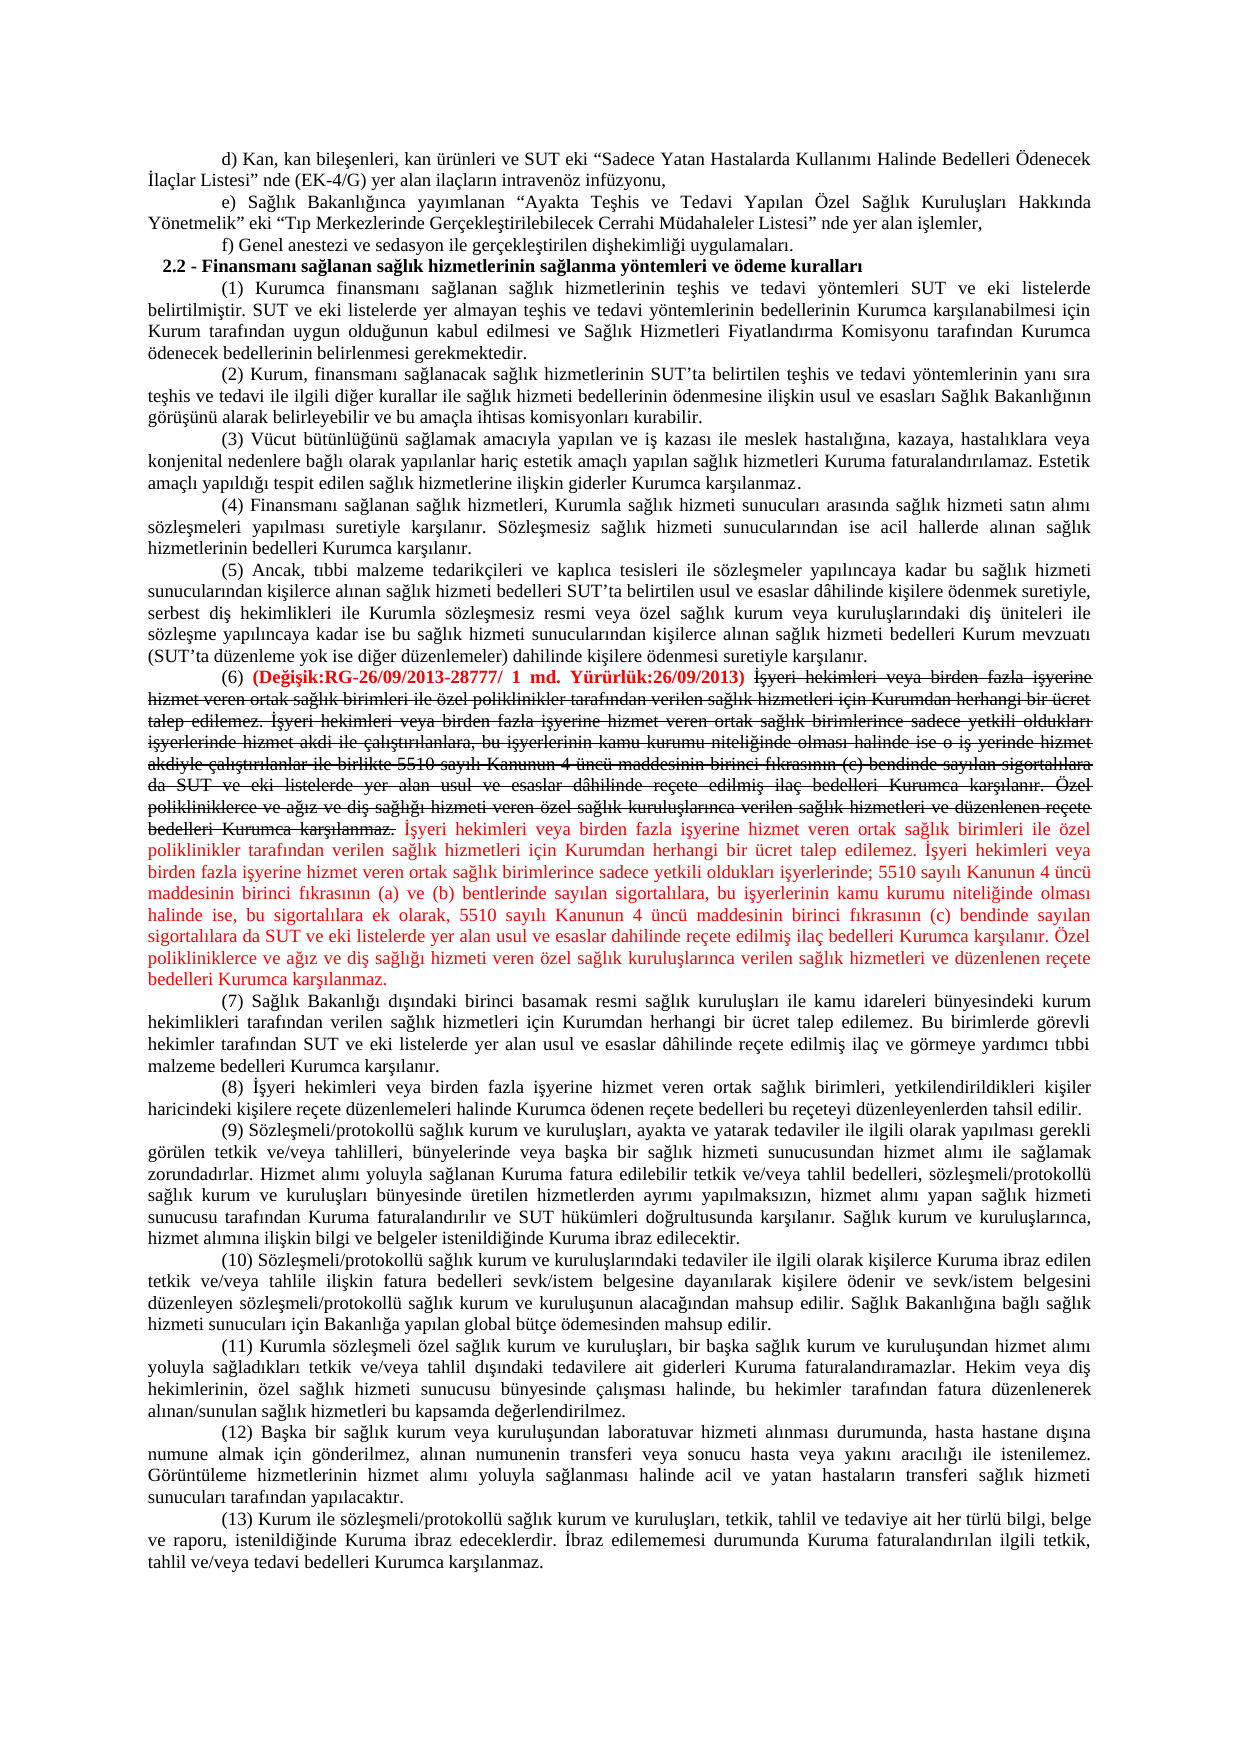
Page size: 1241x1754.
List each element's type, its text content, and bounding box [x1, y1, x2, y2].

text d) Kan, kan bileşenleri, kan ürünleri ve SUT eki “Sadece Yatan Hastalarda Kullanımı Halinde Bedelleri Ödenecek İlaçlar Listesi” nde (EK-4/G) yer alan ilaçların intravenöz infüzyonu, [148, 212, 1093, 255]
text (5) Ancak, tıbbi malzeme tedarikçileri ve kaplıca tesisleri ile sözleşmeler yapılıncaya kadar bu sağlık hizmeti sunucularından kişilerce alınan sağlık hizmeti bedelleri SUT’ta belirtilen usul ve esaslar dâhilinde kişilere ödenmek suretiyle, serbest diş hekimlikleri ile Kurumla sözleşmesiz resmi veya özel sağlık kurum veya kuruluşlarındaki diş üniteleri ile sözleşme yapılıncaya kadar ise bu sağlık hizmeti sunucularından kişilerce alınan sağlık hizmeti bedelleri Kurum mevzuatı (SUT’ta düzenleme yok ise diğer düzenlemeler) dahilinde kişilere ödenmesi suretiyle karşılanır. [148, 623, 1093, 731]
text (7) Sağlık Bakanlığı dışındaki birinci basamak resmi sağlık kuruluşları ile kamu idareleri bünyesindeki kurum hekimlikleri tarafından verilen sağlık hizmetleri için Kurumdan herhangi bir ücret talep edilemez. Bu birimlerde görevli hekimler tarafından SUT ve eki listelerde yer alan usul ve esaslar dâhilinde reçete edilmiş ilaç ve görmeye yardımcı tıbbi malzeme bedelleri Kurumca karşılanır. [148, 1054, 1093, 1141]
text (8) İşyeri hekimleri veya birden fazla işyerine hizmet veren ortak sağlık birimleri, yetkilendirildikleri kişiler haricindeki kişilere reçete düzenlemeleri halinde Kurumca ödenen reçete bedelleri bu reçeteyi düzenleyenlerden tahsil edilir. [148, 1141, 1093, 1184]
text ç) Hemodiyaliz tedavileri, [148, 191, 1093, 212]
text e) Sağlık Bakanlığınca yayımlanan “Ayakta Teşhis ve Tedavi Yapılan Özel Sağlık Kuruluşları Hakkında Yönetmelik” eki “Tıp Merkezlerinde Gerçekleştirilebilecek Cerrahi Müdahaleler Listesi” nde yer alan işlemler, [148, 255, 1093, 298]
text (11) Kurumla sözleşmeli özel sağlık kurum ve kuruluşları, bir başka sağlık kurum ve kuruluşundan hizmet alımı yoluyla sağladıkları tetkik ve/veya tahlil dışındaki tedavilere ait giderleri Kuruma faturalandıramazlar. Hekim veya diş hekimlerinin, özel sağlık hizmeti sunucusu bünyesinde çalışması halinde, bu hekimler tarafından fatura düzenlenerek alınan/sunulan sağlık hizmetleri bu kapsamda değerlendirilmez. [148, 1399, 1093, 1486]
text (3) Vücut bütünlüğünü sağlamak amacıyla yapılan ve iş kazası ile meslek hastalığına, kazaya, hastalıklara veya konjenital nedenlere bağlı olarak yapılanlar hariç estetik amaçlı yapılan sağlık hizmetleri Kuruma faturalandırılamaz. Estetik amaçlı yapıldığı tespit edilen sağlık hizmetlerine ilişkin giderler Kurumca karşılanmaz. [148, 493, 1093, 559]
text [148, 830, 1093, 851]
text (6) (Değişik:RG-26/09/2013-28777/ 1 md. Yürürlük:26/09/2013) İşyeri hekimleri veya birden fazla işyerine hizmet veren ortak sağlık birimleri ile özel poliklinikler tarafından verilen sağlık hizmetleri için Kurumdan herhangi bir ücret talep edilemez. İşyeri hekimleri veya birden fazla işyerine hizmet veren ortak sağlık birimlerince sadece yetkili oldukları işyerlerinde hizmet akdi ile çalıştırılanlara, bu işyerlerinin kamu kurumu niteliğinde olması halinde ise o iş yerinde hizmet akdiyle çalıştırılanlar ile birlikte 5510 sayılı Kanunun 4 üncü maddesinin birinci fıkrasının (c) bendinde sayılan sigortalılara da SUT ve eki listelerde yer alan usul ve esaslar dâhilinde reçete edilmiş ilaç bedelleri Kurumca karşılanır. Özel polikliniklerce ve ağız ve diş sağlığı hizmeti veren özel sağlık kuruluşlarınca verilen sağlık hizmetleri ve düzenlenen reçete bedelleri Kurumca karşılanmaz. İşyeri hekimleri veya birden fazla işyerine hizmet veren ortak sağlık birimleri ile özel poliklinikler tarafından verilen sağlık hizmetleri için Kurumdan herhangi bir ücret talep edilemez. İşyeri hekimleri veya birden fazla işyerine hizmet veren ortak sağlık birimlerince sadece yetkili oldukları işyerlerinde; 5510 sayılı Kanunun 4 üncü maddesinin birinci fıkrasının (a) ve (b) bentlerinde sayılan sigortalılara, bu işyerlerinin kamu kurumu niteliğinde olması halinde ise, bu sigortalılara ek olarak, 5510 sayılı Kanunun 4 üncü maddesinin birinci fıkrasının (c) bendinde sayılan sigortalılara da SUT ve eki listelerde yer alan usul ve esaslar dahilinde reçete edilmiş ilaç bedelleri Kurumca karşılanır. Özel polikliniklerce ve ağız ve diş sağlığı hizmeti veren özel sağlık kuruluşlarınca verilen sağlık hizmetleri ve düzenlenen reçete bedelleri Kurumca karşılanmaz. [148, 852, 1093, 1054]
text c) Genel anestezi, bölgesel/lokal anestezi, intravenöz veya inhalasyon ile sedasyon gerçekleştirilen tanısal veya cerrahi tüm işlemler, [148, 148, 1093, 191]
subtitle 2.2 - Finansmanı sağlanan sağlık hizmetlerinin sağlanma yöntemleri ve ödeme kuralları [148, 320, 1093, 342]
text (9) Sözleşmeli/protokollü sağlık kurum ve kuruluşları, ayakta ve yatarak tedaviler ile ilgili olarak yapılması gerekli görülen tetkik ve/veya tahlilleri, bünyelerinde veya başka bir sağlık hizmeti sunucusundan hizmet alımı ile sağlamak zorundadırlar. Hizmet alımı yoluyla sağlanan Kuruma fatura edilebilir tetkik ve/veya tahlil bedelleri, sözleşmeli/protokollü sağlık kurum ve kuruluşları bünyesinde üretilen hizmetlerden ayrımı yapılmaksızın, hizmet alımı yapan sağlık hizmeti sunucusu tarafından Kuruma faturalandırılır ve SUT hükümleri doğrultusunda karşılanır. Sağlık kurum ve kuruluşlarınca, hizmet alımına ilişkin bilgi ve belgeler istenildiğinde Kuruma ibraz edilecektir. [148, 1184, 1093, 1313]
text (10) Sözleşmeli/protokollü sağlık kurum ve kuruluşlarındaki tedaviler ile ilgili olarak kişilerce Kuruma ibraz edilen tetkik ve/veya tahlile ilişkin fatura bedelleri sevk/istem belgesine dayanılarak kişilere ödenir ve sevk/istem belgesini düzenleyen sözleşmeli/protokollü sağlık kurum ve kuruluşunun alacağından mahsup edilir. Sağlık Bakanlığına bağlı sağlık hizmeti sunucuları için Bakanlığa yapılan global bütçe ödemesinden mahsup edilir. [148, 1313, 1093, 1399]
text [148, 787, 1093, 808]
text f) Genel anestezi ve sedasyon ile gerçekleştirilen dişhekimliği uygulamaları. [148, 298, 1093, 320]
text (2) Kurum, finansmanı sağlanacak sağlık hizmetlerinin SUT’ta belirtilen teşhis ve tedavi yöntemlerinin yanı sıra teşhis ve tedavi ile ilgili diğer kurallar ile sağlık hizmeti bedellerinin ödenmesine ilişkin usul ve esasları Sağlık Bakanlığının görüşünü alarak belirleyebilir ve bu amaçla ihtisas komisyonları kurabilir. [148, 428, 1093, 493]
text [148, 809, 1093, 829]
text (4) Finansmanı sağlanan sağlık hizmetleri, Kurumla sağlık hizmeti sunucuları arasında sağlık hizmeti satın alımı sözleşmeleri yapılması suretiyle karşılanır. Sözleşmesiz sağlık hizmeti sunucularından ise acil hallerde alınan sağlık hizmetlerinin bedelleri Kurumca karşılanır. [148, 559, 1093, 623]
text (1) Kurumca finansmanı sağlanan sağlık hizmetlerinin teşhis ve tedavi yöntemleri SUT ve eki listelerde belirtilmiştir. SUT ve eki listelerde yer almayan teşhis ve tedavi yöntemlerinin bedellerinin Kurumca karşılanabilmesi için Kurum tarafından uygun olduğunun kabul edilmesi ve Sağlık Hizmetleri Fiyatlandırma Komisyonu tarafından Kurumca ödenecek bedellerinin belirlenmesi gerekmektedir. [148, 342, 1093, 428]
text (12) Başka bir sağlık kurum veya kuruluşundan laboratuvar hizmeti alınması durumunda, hasta hastane dışına numune almak için gönderilmez, alınan numunenin transferi veya sonucu hasta veya yakını aracılığı ile istenilemez. Görüntüleme hizmetlerinin hizmet alımı yoluyla sağlanması halinde acil ve yatan hastaların transferi sağlık hizmeti sunucuları tarafından yapılacaktır. [148, 1486, 1093, 1572]
